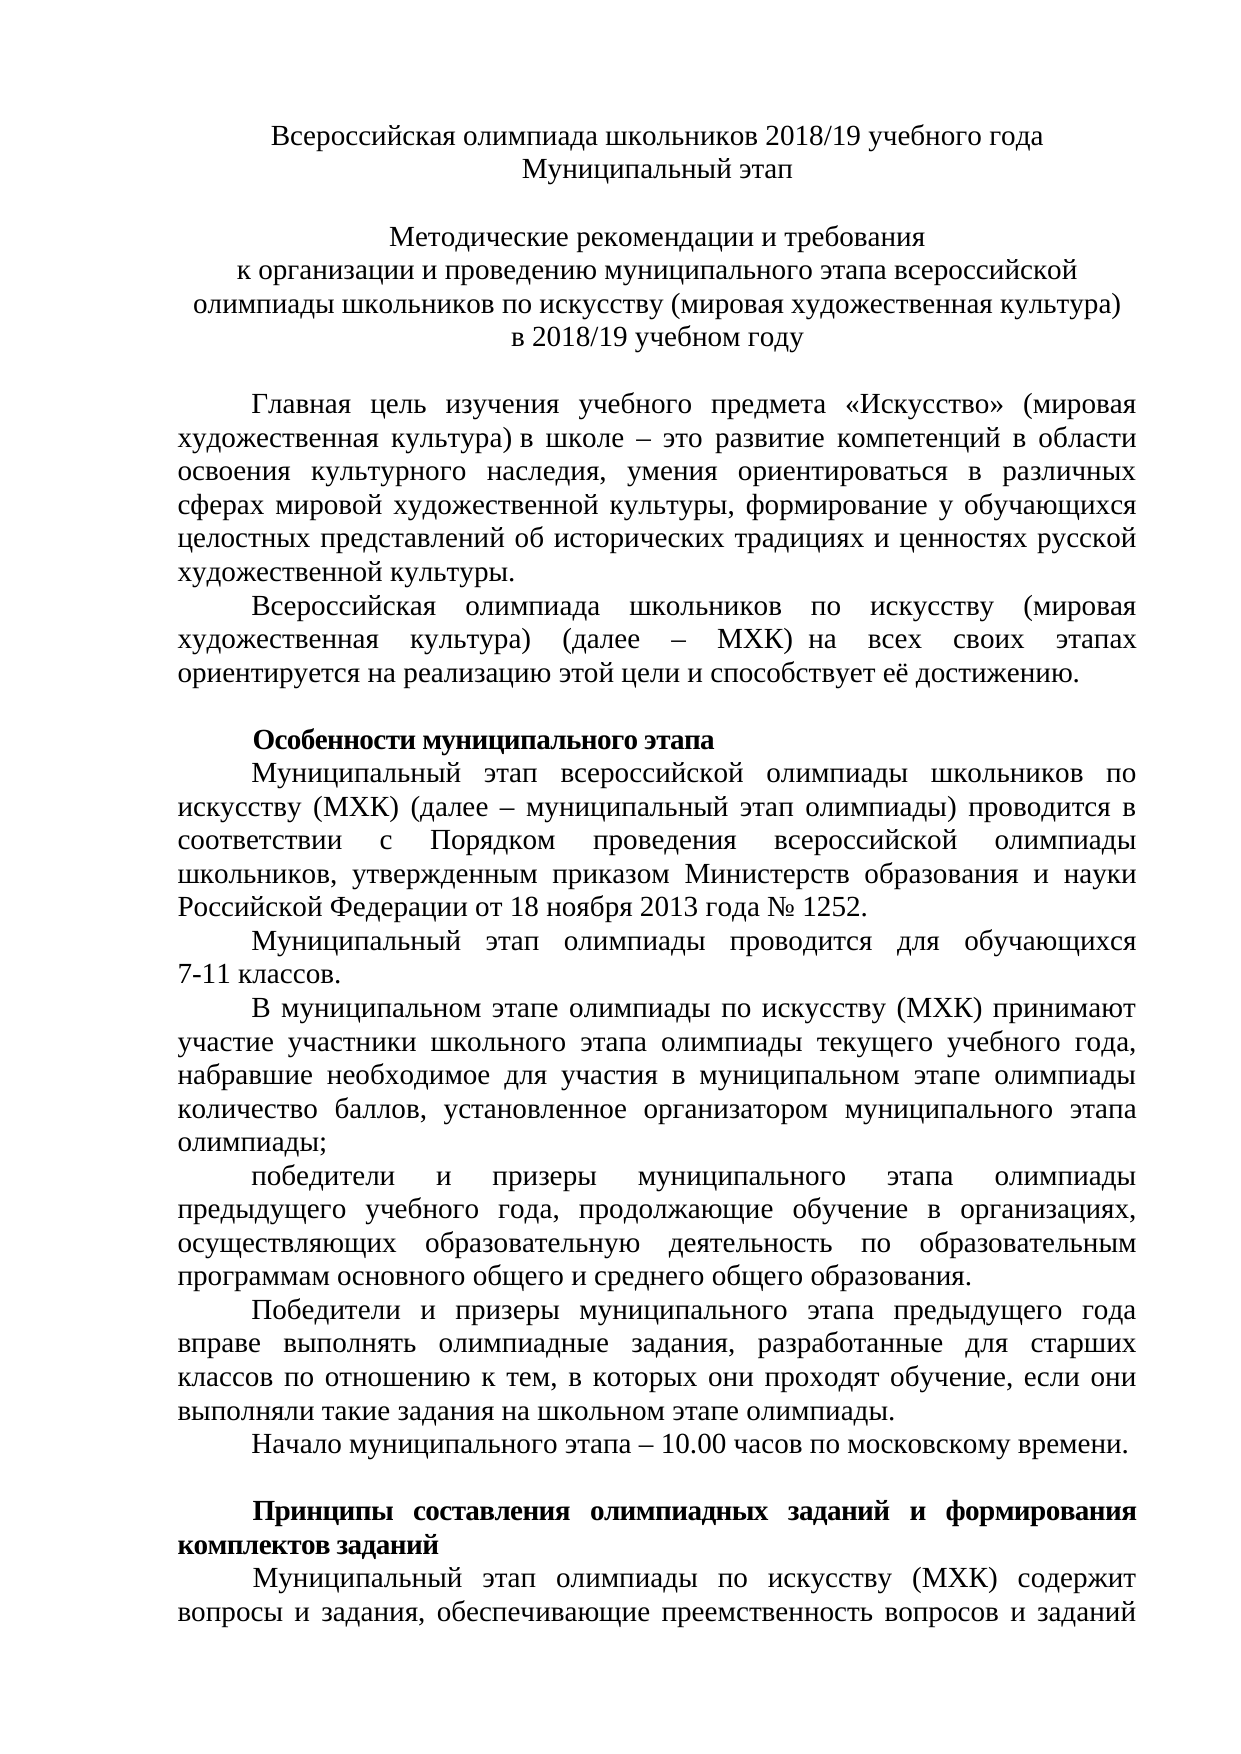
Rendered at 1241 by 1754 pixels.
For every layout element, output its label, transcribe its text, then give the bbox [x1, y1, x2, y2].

text к организации и проведению муниципального этапа всероссийской [177, 252, 1137, 286]
text олимпиады школьников по искусству (мировая художественная культура) [177, 286, 1137, 319]
text Всероссийская олимпиада школьников по искусству (мировая художественная культура) (далее – МХК) на всех своих этапах ориентируется на реализацию этой цели и способствует её достижению. [177, 588, 1137, 688]
text в 2018/19 учебном году [177, 319, 1137, 353]
text Муниципальный этап всероссийской олимпиады школьников по искусству (МХК) (далее – муниципальный этап олимпиады) проводится в соответствии с Порядком проведения всероссийской олимпиады школьников, утвержденным приказом Министерств образования и науки Российской Федерации от 18 ноября 2013 года № 1252. [177, 755, 1137, 923]
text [177, 1560, 1137, 1627]
text Принципы составления олимпиадных заданий и формирования комплектов заданий [177, 1493, 1137, 1560]
text В муниципальном этапе олимпиады по искусству (МХК) принимают участие участники школьного этапа олимпиады текущего учебного года, набравшие необходимое для участия в муниципальном этапе олимпиады количество баллов, установленное организатором муниципального этапа олимпиады; [177, 990, 1137, 1158]
text Особенности муниципального этапа [177, 722, 1137, 755]
text Победители и призеры муниципального этапа предыдущего года вправе выполнять олимпиадные задания, разработанные для старших классов по отношению к тем, в которых они проходят обучение, если они выполняли такие задания на школьном этапе олимпиады. [177, 1292, 1137, 1426]
text Методические рекомендации и требования [177, 219, 1137, 252]
text Муниципальный этап олимпиады проводится для обучающихся 7-11 классов. [177, 923, 1137, 990]
text Начало муниципального этапа – 10.00 часов по московскому времени. [177, 1426, 1137, 1460]
text Всероссийская олимпиада школьников 2018/19 учебного года [177, 118, 1137, 152]
text победители и призеры муниципального этапа олимпиады предыдущего учебного года, продолжающие обучение в организациях, осуществляющих образовательную деятельность по образовательным программам основного общего и среднего общего образования. [177, 1158, 1137, 1292]
text Муниципальный этап [177, 152, 1137, 185]
text Главная цель изучения учебного предмета «Искусство» (мировая художественная культура) в школе – это развитие компетенций в области освоения культурного наследия, умения ориентироваться в различных сферах мировой художественной культуры, формирование у обучающихся целостных представлений об исторических традициях и ценностях русской художественной культуры. [177, 386, 1137, 588]
